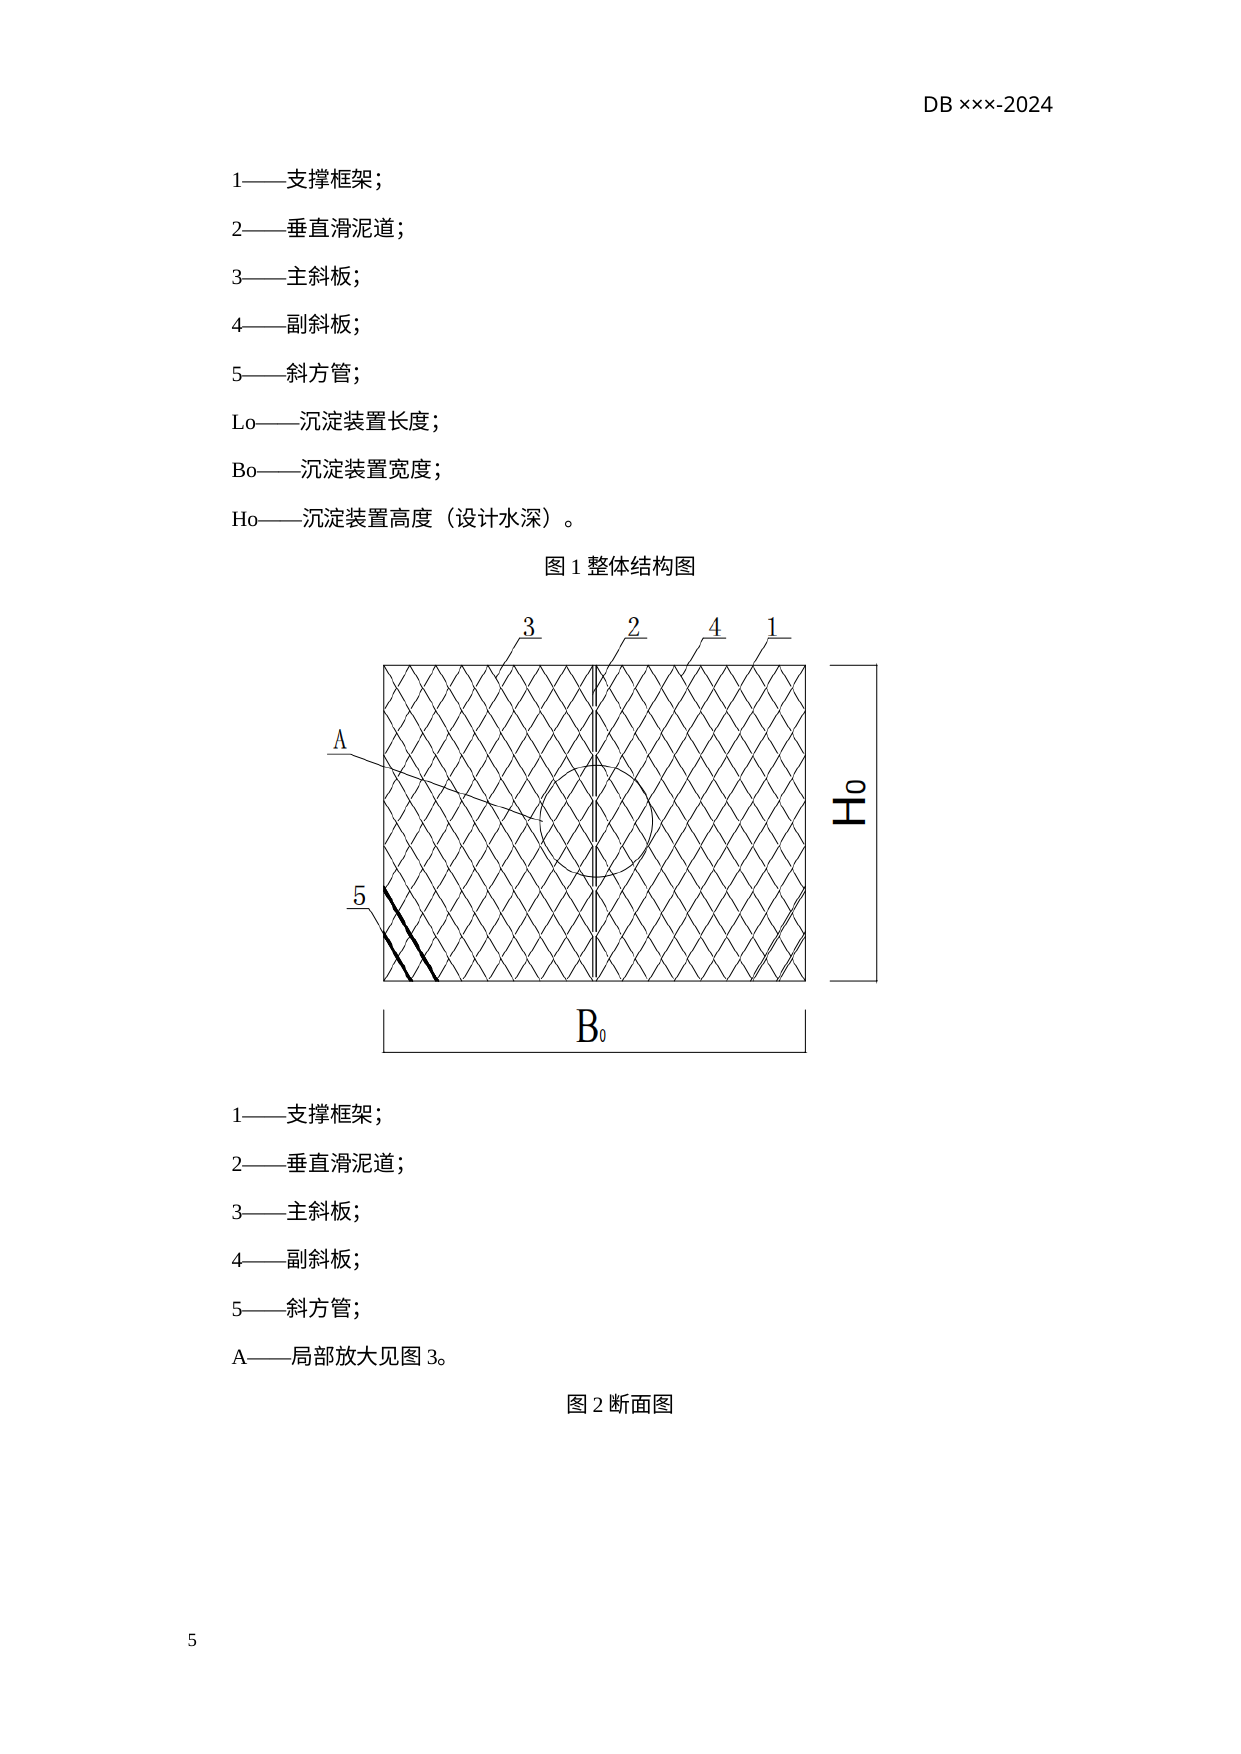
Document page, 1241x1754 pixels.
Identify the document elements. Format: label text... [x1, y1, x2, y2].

text Ho——沉淀装置高度（设计水深）。 [187, 500, 1053, 533]
text 5——斜方管； [187, 355, 1053, 388]
text 4——副斜板； [187, 307, 1053, 339]
text 3——主斜板； [187, 1194, 1053, 1226]
text 1——支撑框架； [187, 162, 1053, 194]
text 3——主斜板； [187, 259, 1053, 291]
text 2——垂直滑泥道； [187, 210, 1053, 243]
text 2——垂直滑泥道； [187, 1145, 1053, 1178]
picture [300, 597, 941, 1064]
text 4——副斜板； [187, 1242, 1053, 1274]
text Bo——沉淀装置宽度； [187, 452, 1053, 484]
text 5——斜方管； [187, 1290, 1053, 1323]
text 1——支撑框架； [187, 1097, 1053, 1129]
text 图1 整体结构图 [187, 549, 1053, 581]
text A——局部放大见图3。 [187, 1339, 1053, 1371]
text 图2 断面图 [187, 1387, 1053, 1419]
text Lo——沉淀装置长度； [187, 404, 1053, 436]
